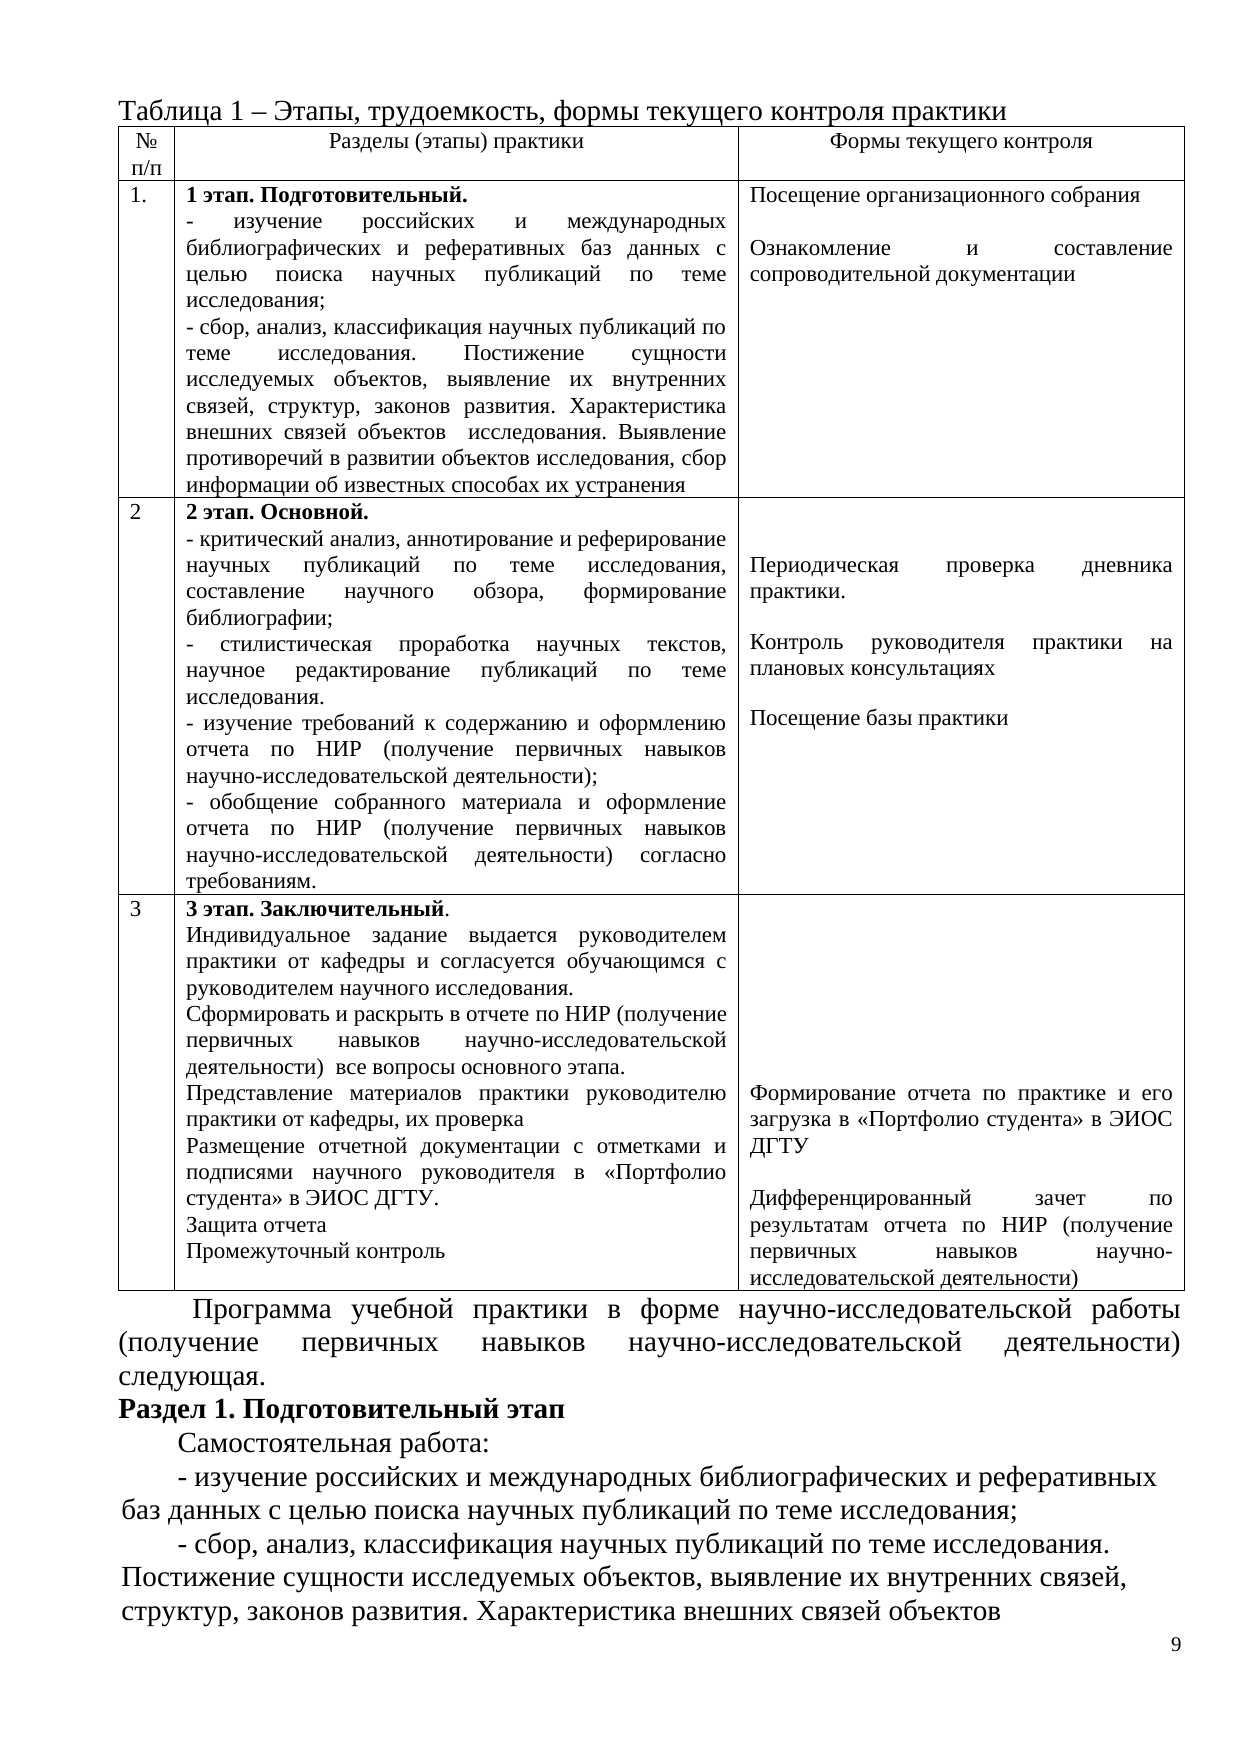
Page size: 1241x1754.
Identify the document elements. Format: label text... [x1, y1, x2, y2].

text Таблица 1 – Этапы, трудоемкость, формы текущего контроля практики [118, 93, 1181, 126]
text - изучение российских и международных библиографических и реферативных баз данных с целью поиска научных публикаций по теме исследования; [121, 1459, 1178, 1526]
table_cell 2 этап. Основной. - критический анализ, аннотирование и реферирование научных публикаций по теме исследования, составление научного обзора, формирование библиографии; - стилистическая проработка научных текстов, научное редактирование публикаций по теме исследования. - изучение требований к содержанию и оформлению отчета по НИР (получение первичных навыков научно-исследовательской деятельности); - обобщение собранного материала и оформление отчета по НИР (получение первичных навыков научно-исследовательской деятельности) согласно требованиям. [175, 498, 738, 893]
table_header № п/п [119, 127, 174, 180]
table_cell 3 [119, 895, 174, 1290]
table_cell Формирование отчета по практике и его загрузка в «Портфолио студента» в ЭИОС ДГТУ Дифференцированный зачет по результатам отчета по НИР (получение первичных навыков научно-исследовательской деятельности) [739, 895, 1184, 1290]
text Раздел 1. Подготовительный этап [118, 1392, 1181, 1425]
table_header Разделы (этапы) практики [175, 127, 738, 180]
text Самостоятельная работа: [121, 1425, 1178, 1459]
table_cell 3 этап. Заключительный. Индивидуальное задание выдается руководителем практики от кафедры и согласуется обучающимся с руководителем научного исследования. Сформировать и раскрыть в отчете по НИР (получение первичных навыков научно-исследовательской деятельности) все вопросы основного этапа. Представление материалов практики руководителю практики от кафедры, их проверка Размещение отчетной документации с отметками и подписями научного руководителя в «Портфолио студента» в ЭИОС ДГТУ. Защита отчета Промежуточный контроль [175, 895, 738, 1290]
table_cell 1. [119, 181, 174, 497]
table_cell 2 [119, 498, 174, 893]
table_cell 1 этап. Подготовительный. - изучение российских и международных библиографических и реферативных баз данных с целью поиска научных публикаций по теме исследования; - сбор, анализ, классификация научных публикаций по теме исследования. Постижение сущности исследуемых объектов, выявление их внутренних связей, структур, законов развития. Характеристика внешних связей объектов исследования. Выявление противоречий в развитии объектов исследования, сбор информации об известных способах их устранения [175, 181, 738, 497]
text Программа учебной практики в форме научно-исследовательской работы (получение первичных навыков научно-исследовательской деятельности) следующая. [118, 1291, 1181, 1392]
table_cell Периодическая проверка дневника практики. Контроль руководителя практики на плановых консультациях Посещение базы практики [739, 498, 1184, 893]
table_header Формы текущего контроля [739, 127, 1184, 180]
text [121, 1526, 1178, 1626]
table_cell Посещение организационного собрания Ознакомление и составление сопроводительной документации [739, 181, 1184, 497]
